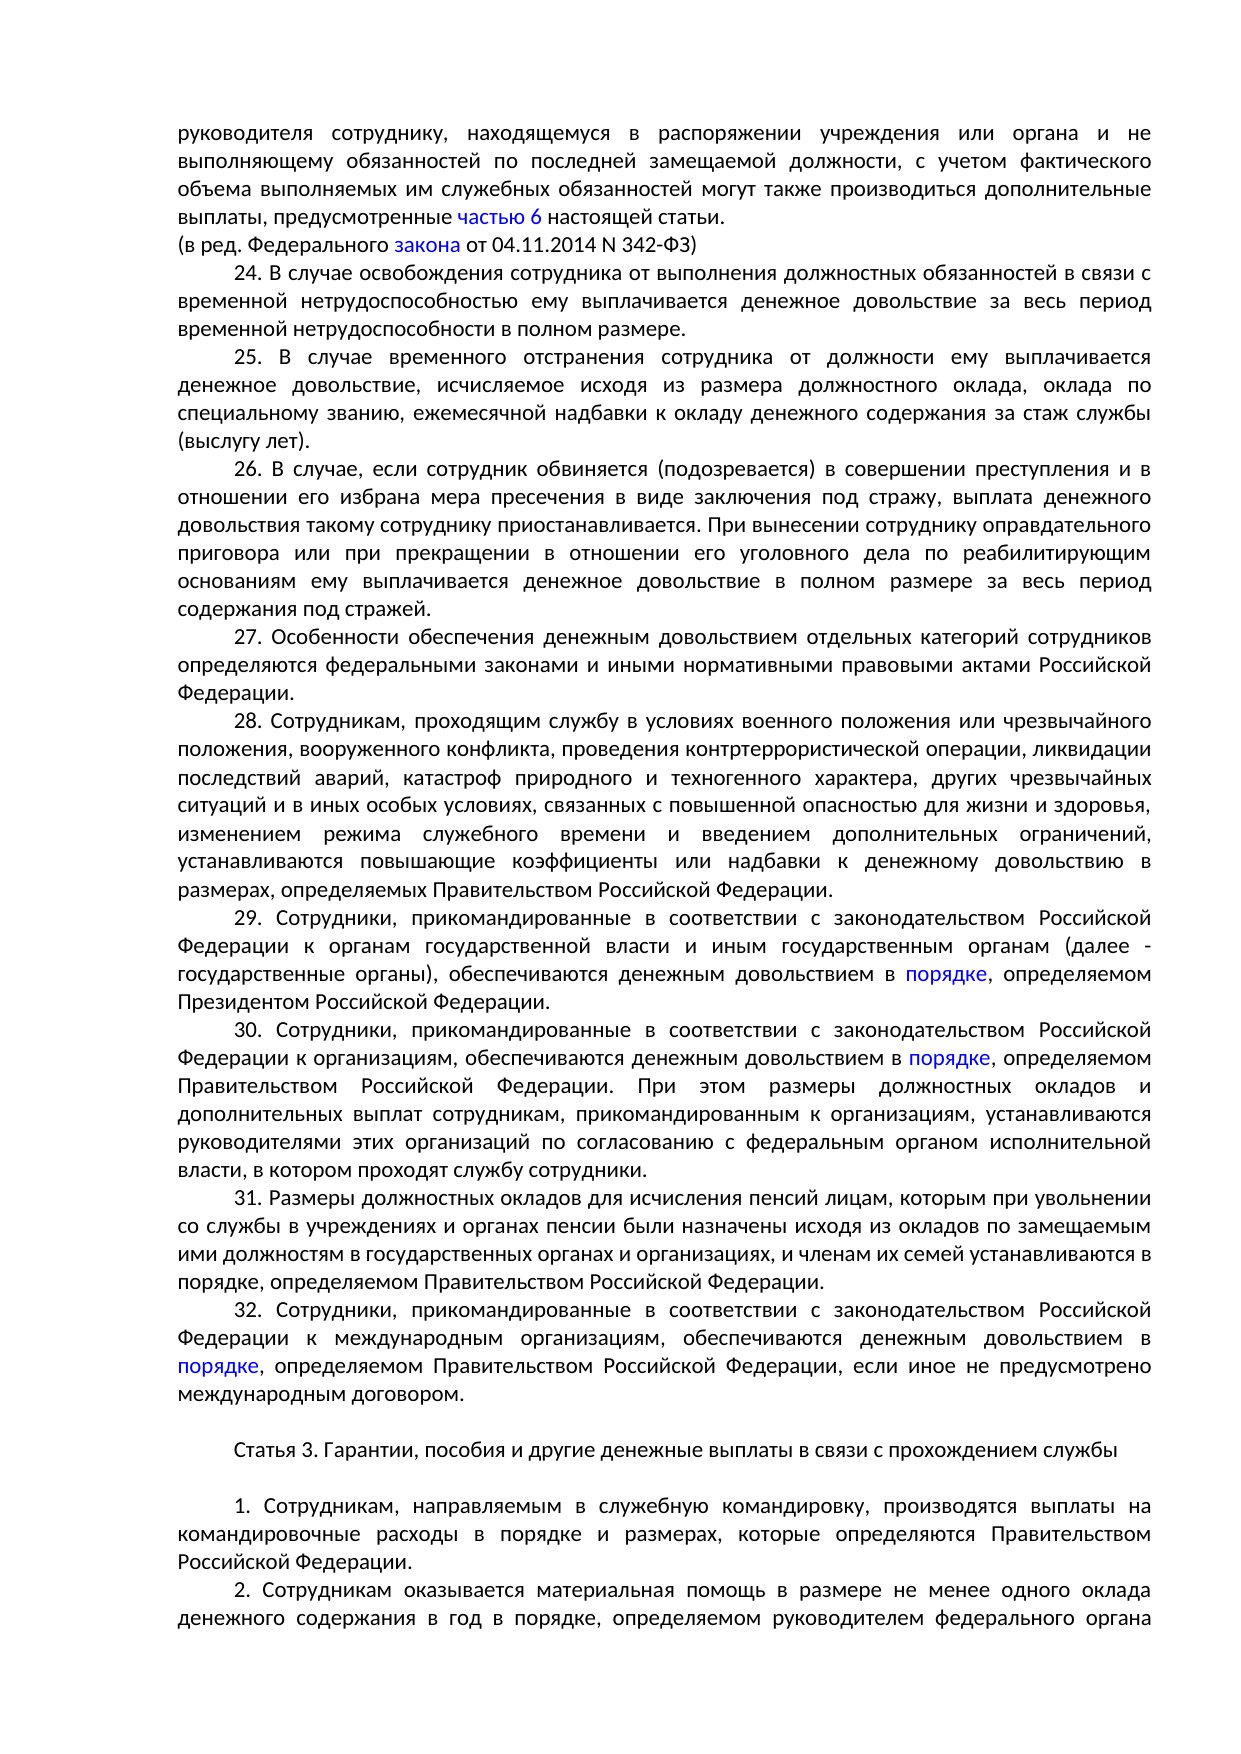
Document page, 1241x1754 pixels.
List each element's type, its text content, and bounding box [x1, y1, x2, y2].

text Статья 3. Гарантии, пособия и другие денежные выплаты в связи с прохождением службы [177, 1435, 1152, 1463]
text 30. Сотрудники, прикомандированные в соответствии с законодательством Российской Федерации к организациям, обеспечиваются денежным довольствием в порядке, определяемом Правительством Российской Федерации. При этом размеры должностных окладов и дополнительных выплат сотрудникам, прикомандированным к организациям, устанавливаются руководителями этих организаций по согласованию с федеральным органом исполнительной власти, в котором проходят службу сотрудники. [177, 1015, 1152, 1183]
text 27. Особенности обеспечения денежным довольствием отдельных категорий сотрудников определяются федеральными законами и иными нормативными правовыми актами Российской Федерации. [177, 622, 1152, 707]
text 31. Размеры должностных окладов для исчисления пенсий лицам, которым при увольнении со службы в учреждениях и органах пенсии были назначены исходя из окладов по замещаемым ими должностям в государственных органах и организациях, и членам их семей устанавливаются в порядке, определяемом Правительством Российской Федерации. [177, 1183, 1152, 1295]
text 32. Сотрудники, прикомандированные в соответствии с законодательством Российской Федерации к международным организациям, обеспечиваются денежным довольствием в порядке, определяемом Правительством Российской Федерации, если иное не предусмотрено международным договором. [177, 1295, 1152, 1407]
text 29. Сотрудники, прикомандированные в соответствии с законодательством Российской Федерации к органам государственной власти и иным государственным органам (далее - государственные органы), обеспечиваются денежным довольствием в порядке, определяемом Президентом Российской Федерации. [177, 903, 1152, 1015]
text 24. В случае освобождения сотрудника от выполнения должностных обязанностей в связи с временной нетрудоспособностью ему выплачивается денежное довольствие за весь период временной нетрудоспособности в полном размере. [177, 258, 1152, 342]
text 28. Сотрудникам, проходящим службу в условиях военного положения или чрезвычайного положения, вооруженного конфликта, проведения контртеррористической операции, ликвидации последствий аварий, катастроф природного и техногенного характера, других чрезвычайных ситуаций и в иных особых условиях, связанных с повышенной опасностью для жизни и здоровья, изменением режима служебного времени и введением дополнительных ограничений, устанавливаются повышающие коэффициенты или надбавки к денежному довольствию в размерах, определяемых Правительством Российской Федерации. [177, 707, 1152, 903]
text 25. В случае временного отстранения сотрудника от должности ему выплачивается денежное довольствие, исчисляемое исходя из размера должностного оклада, оклада по специальному званию, ежемесячной надбавки к окладу денежного содержания за стаж службы (выслугу лет). [177, 342, 1152, 454]
text 1. Сотрудникам, направляемым в служебную командировку, производятся выплаты на командировочные расходы в порядке и размерах, которые определяются Правительством Российской Федерации. [177, 1491, 1152, 1575]
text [177, 1575, 1152, 1631]
text 26. В случае, если сотрудник обвиняется (подозревается) в совершении преступления и в отношении его избрана мера пресечения в виде заключения под стражу, выплата денежного довольствия такому сотруднику приостанавливается. При вынесении сотруднику оправдательного приговора или при прекращении в отношении его уголовного дела по реабилитирующим основаниям ему выплачивается денежное довольствие в полном размере за весь период содержания под стражей. [177, 454, 1152, 622]
text (в ред. Федерального закона от 04.11.2014 N 342-ФЗ) [177, 230, 1152, 258]
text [177, 118, 1152, 230]
